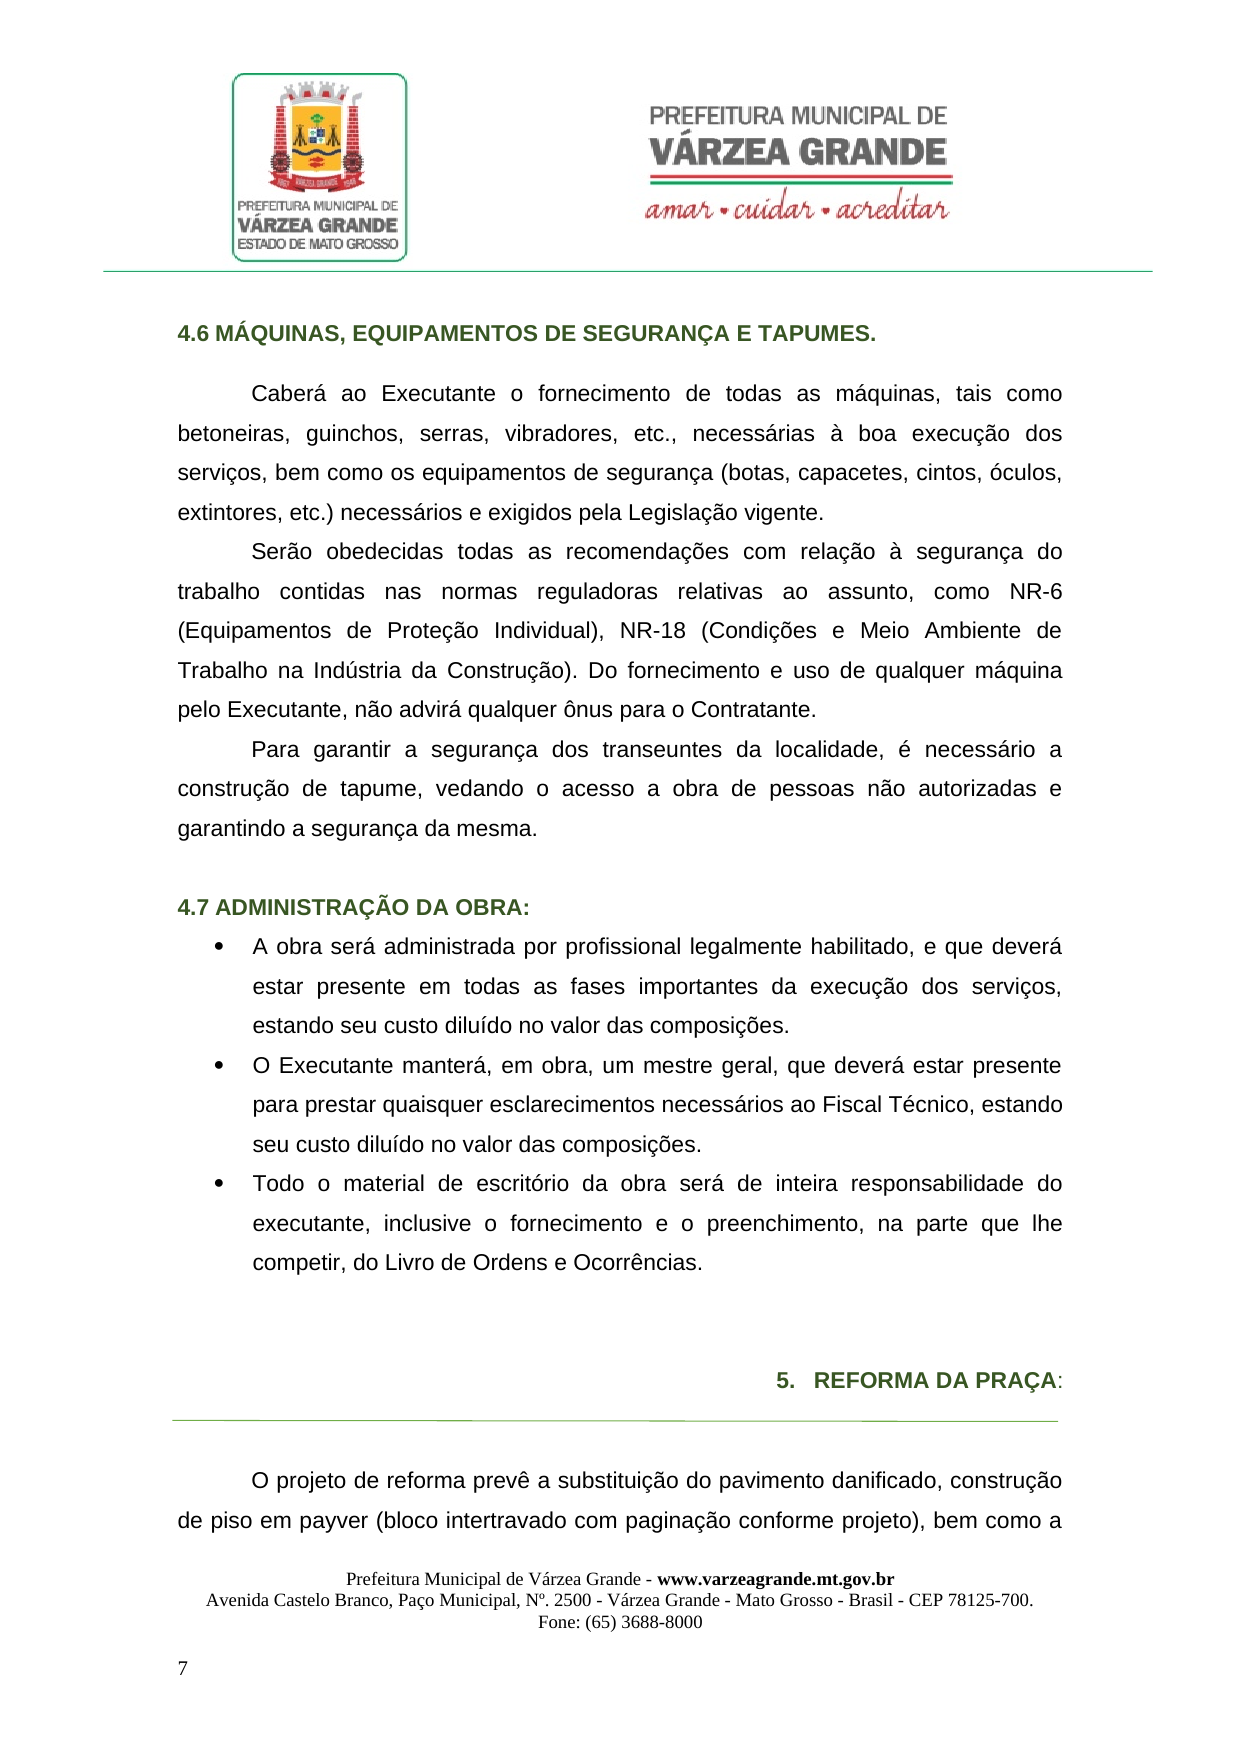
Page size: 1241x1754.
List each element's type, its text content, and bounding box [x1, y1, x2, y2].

list Todo o material de escritório da obra será de inteira responsabilidade do executante, inclusive o fornecimento e o preenchimento, na parte que lhe competir, do Livro de Ordens e Ocorrências. [215, 1170, 1063, 1275]
list A obra será administrada por profissional legalmente habilitado, e que deverá estar presente em todas as fases importantes da execução dos serviços, estando seu custo diluído no valor das composições. [215, 933, 1063, 1038]
list REFORMA DA PRAÇA: [215, 1367, 1063, 1394]
picture [103, 73, 1153, 272]
text Para garantir a segurança dos transeuntes da localidade, é necessário a construção de tapume, vedando o acesso a obra de pessoas não autorizadas e garantindo a segurança da mesma. [177, 736, 1063, 841]
list MÁQUINAS, EQUIPAMENTOS DE SEGURANÇA E TAPUMES. [177, 320, 1063, 346]
text Caberá ao Executante o fornecimento de todas as máquinas, tais como betoneiras, guinchos, serras, vibradores, etc., necessárias à boa execução dos serviços, bem como os equipamentos de segurança (botas, capacetes, cintos, óculos, extintores, etc.) necessários e exigidos pela Legislação vigente. [177, 380, 1063, 525]
text Serão obedecidas todas as recomendações com relação à segurança do trabalho contidas nas normas reguladoras relativas ao assunto, como NR-6 (Equipamentos de Proteção Individual), NR-18 (Condições e Meio Ambiente de Trabalho na Indústria da Construção). Do fornecimento e uso de qualquer máquina pelo Executante, não advirá qualquer ônus para o Contratante. [177, 538, 1063, 723]
list ADMINISTRAÇÃO DA OBRA: [177, 894, 1063, 920]
list O Executante manterá, em obra, um mestre geral, que deverá estar presente para prestar quaisquer esclarecimentos necessários ao Fiscal Técnico, estando seu custo diluído no valor das composições. [215, 1052, 1063, 1157]
